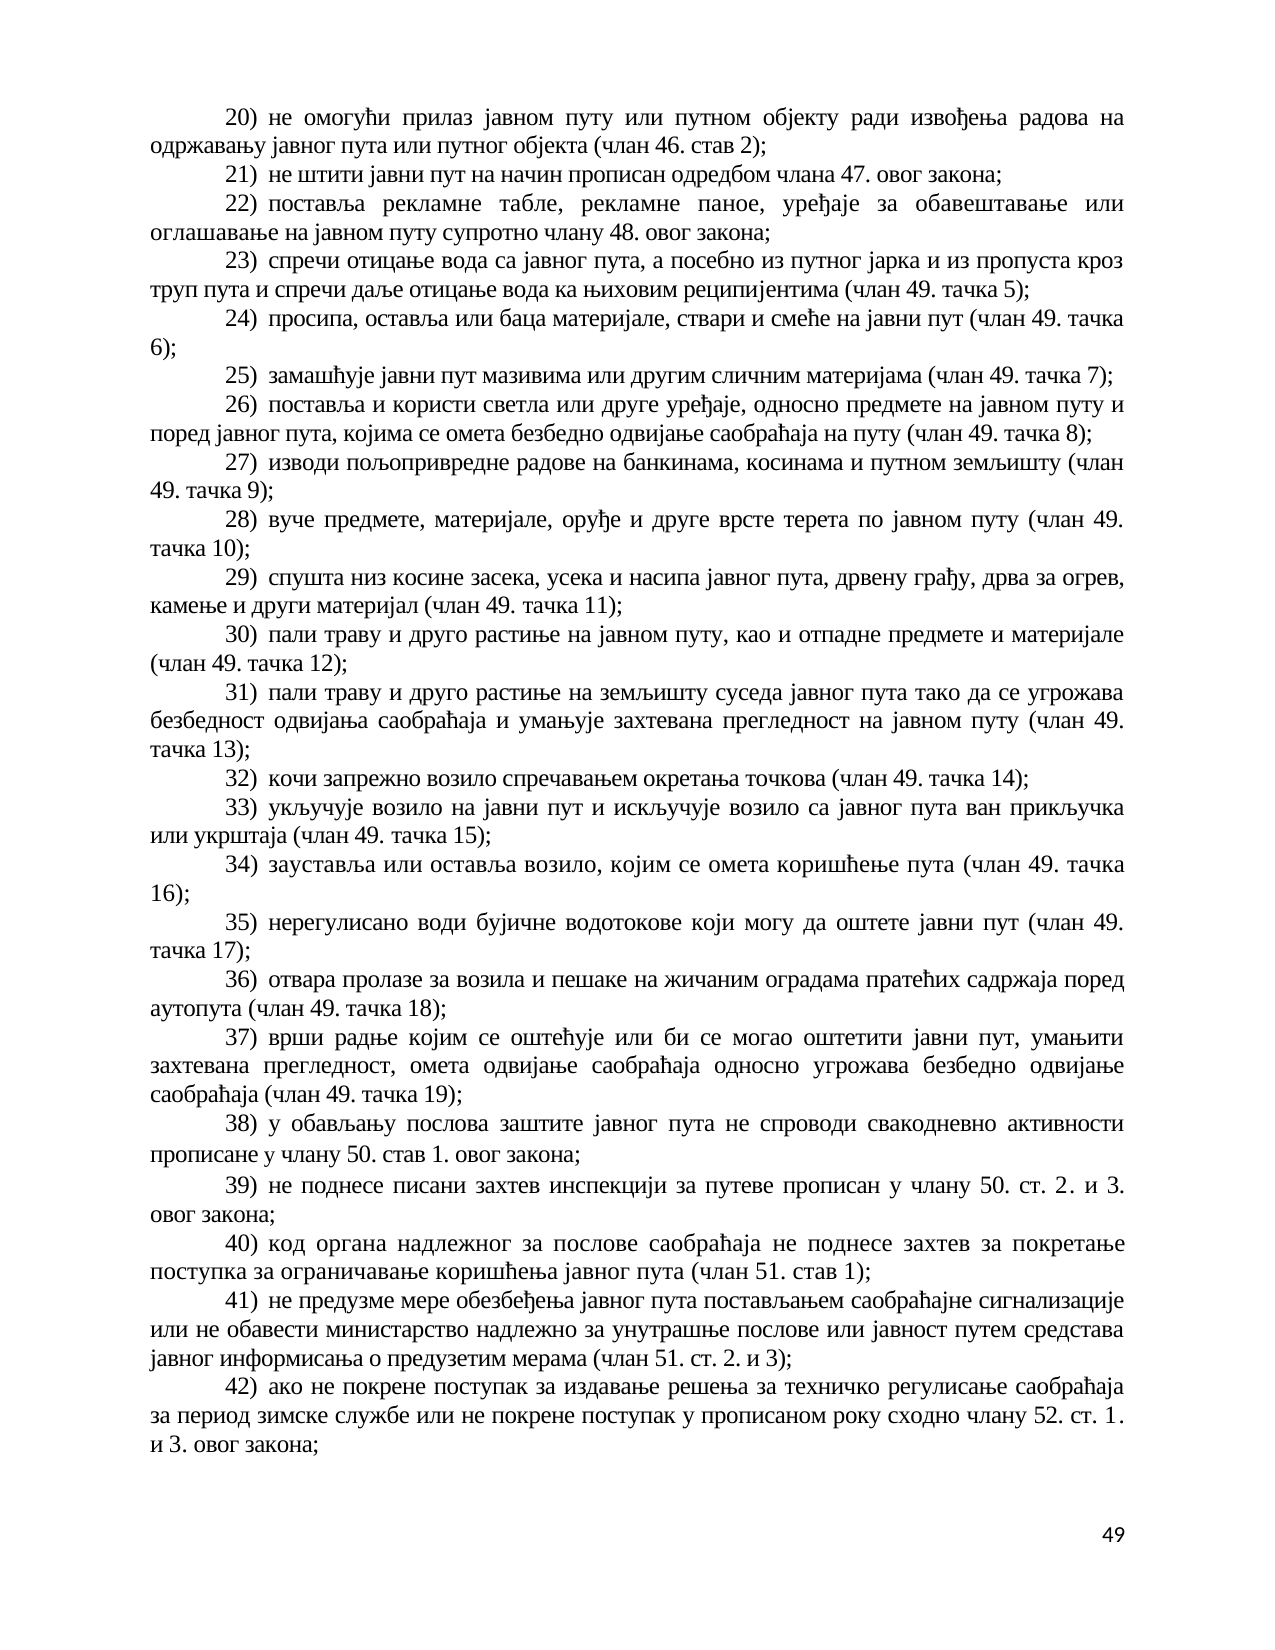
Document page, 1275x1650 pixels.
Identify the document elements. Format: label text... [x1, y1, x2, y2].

list врши радње којим се оштећује или би се могао оштетити јавни пут, умањити захтевана прегледност, омета одвијање саобраћаја односно угрожава безбедно одвијање саобраћаја (члан 49. тачка 19); [150, 1022, 1125, 1108]
list укључује возило на јавни пут и искључује возило са јавног пута ван прикључка или укрштаја (члан 49. тачка 15); [150, 792, 1125, 849]
list не предузме мере обезбеђења јавног пута постављањем саобраћајне сигнализације или не обавести министарство надлежно за унутрашње послове или јавност путем средстава јавног информисања о предузетим мерама (члан 51. ст. 2. и 3); [150, 1285, 1125, 1371]
list поставља и користи светла или друге уређаје, односно предмете на јавном путу и поред јавног пута, којима се омета безбедно одвијање саобраћаја на путу (члан 49. тачка 8); [150, 389, 1125, 447]
list не омогући прилаз јавном путу или путном објекту ради извођења радова на одржавању јавног пута или путног објекта (члан 46. став 2); [150, 102, 1125, 159]
list ако не покрене поступак за издавање решења за техничко регулисање саобраћаја за период зимске службе или не покрене поступак у прописаном року сходно члану 52. ст. 1. и 3. овог закона; [150, 1371, 1125, 1458]
list пали траву и друго растиње на земљишту суседа јавног пута тако да се угрожава безбедност одвијања саобраћаја и умањује захтевана прегледност на јавном путу (члан 49. тачка 13); [150, 677, 1125, 763]
list спушта низ косине засека, усека и насипа јавног пута, дрвену грађу, дрва за огрев, камење и други материјал (члан 49. тачка 11); [150, 562, 1125, 619]
list зауставља или оставља возило, којим се омета коришћење пута (члан 49. тачка 16); [150, 849, 1125, 907]
list отвара пролазе за возила и пешаке на жичаним оградама пратећих садржаја поред аутопута (члан 49. тачка 18); [150, 964, 1125, 1022]
list поставља рекламне табле, рекламне паное, уређаје за обавештавање или оглашавање на јавном путу супротно члану 48. овог закона; [150, 188, 1125, 246]
list код органа надлежног за послове саобраћаја не поднесе захтев за покретање поступка за ограничавање коришћења јавног пута (члан 51. став 1); [150, 1228, 1125, 1285]
list просипа, оставља или баца материјале, ствари и смеће на јавни пут (члан 49. тачка 6); [150, 303, 1125, 361]
list не штити јавни пут на начин прописан одредбом члана 47. овог закона; [150, 159, 1125, 188]
list пали траву и друго растиње на јавном путу, као и отпадне предмете и материјале (члан 49. тачка 12); [150, 619, 1125, 677]
list замашћује јавни пут мазивима или другим сличним материјама (члан 49. тачка 7); [150, 361, 1125, 389]
list кочи запрежно возило спречавањем окретања точкова (члан 49. тачка 14); [150, 763, 1125, 792]
list изводи пољопривредне радове на банкинама, косинама и путном земљишту (члан 49. тачка 9); [150, 447, 1125, 504]
list вуче предмете, материјале, оруђе и друге врсте терета по јавном путу (члан 49. тачка 10); [150, 504, 1125, 562]
list не поднесе писани захтев инспекцији за путеве прописан у члану 50. ст. 2. и 3. овог закона; [150, 1170, 1125, 1228]
list спречи отицање вода са јавног пута, а посебно из путног јарка и из пропуста кроз труп пута и спречи даље отицање вода ка њиховим реципијентима (члан 49. тачка 5); [150, 246, 1125, 303]
list у обављању послова заштите јавног пута не спроводи свакодневно активности прописане у члану 50. став 1. овог закона; [150, 1108, 1125, 1168]
list нерегулисано води бујичне водотокове који могу да оштете јавни пут (члан 49. тачка 17); [150, 907, 1125, 964]
